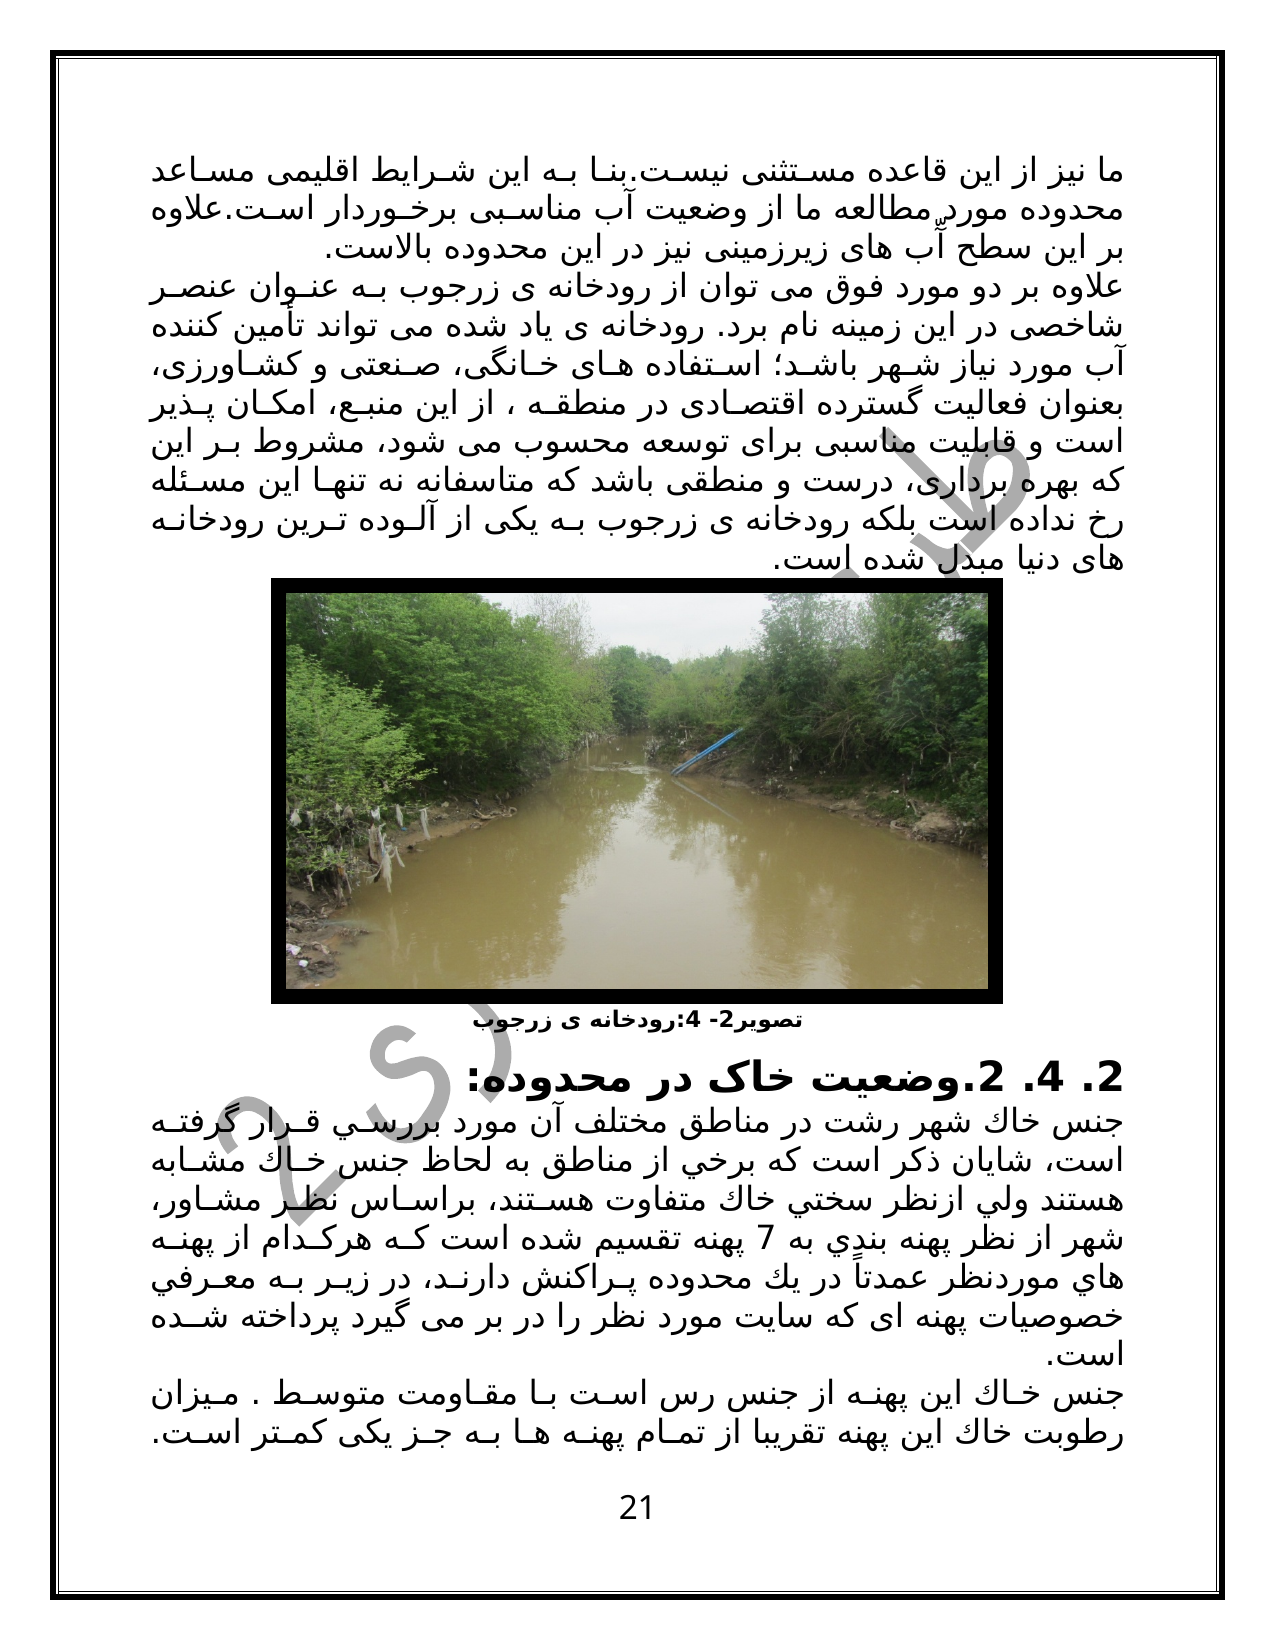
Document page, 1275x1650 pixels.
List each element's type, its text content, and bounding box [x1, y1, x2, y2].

text تصویر2- 4:رودخانه ی زرجوب [150, 1006, 1125, 1032]
subtitle 2. 4. 2.وضعیت خاک در محدوده: [150, 1053, 1125, 1102]
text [150, 1374, 1125, 1451]
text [150, 150, 1125, 267]
text علاوه بر دو مورد فوق می توان از رودخانه ی زرجوب به عنوان عنصر شاخصی در این زمینه نام برد. رودخانه ی یاد شده می تواند تأمین کننده آب مورد نیاز شهر باشد؛ استفاده های خانگی، صنعتی و کشاورزی، بعنوان فعالیت گسترده اقتصادی در منطقه ، از این منبع، امکان پذیر است و قابلیت مناسبی برای توسعه محسوب می شود، مشروط بر این که بهره برداری، درست و منطقی باشد که متاسفانه نه تنها این مسئله رخ نداده است بلکه رودخانه ی زرجوب به یکی از آلوده ترین رودخانه های دنیا مبدل شده است. [150, 267, 1125, 577]
picture [286, 593, 988, 989]
text جنس خاك شهر رشت در مناطق مختلف آن مورد بررسي قرار گرفته است، شايان ذكر است كه برخي از مناطق به لحاظ جنس خاك مشابه هستند ولي ازنظر سختي خاك متفاوت هستند، براساس نظر مشاور، شهر از نظر پهنه بندي به 7 پهنه تقسيم شده است كه هركدام از پهنه هاي موردنظر عمدتاً در يك محدوده پراكنش دارند، در زير به معرفي خصوصيات پهنه ای که سایت مورد نظر را در بر می گیرد پرداخته شده است. [150, 1102, 1125, 1374]
